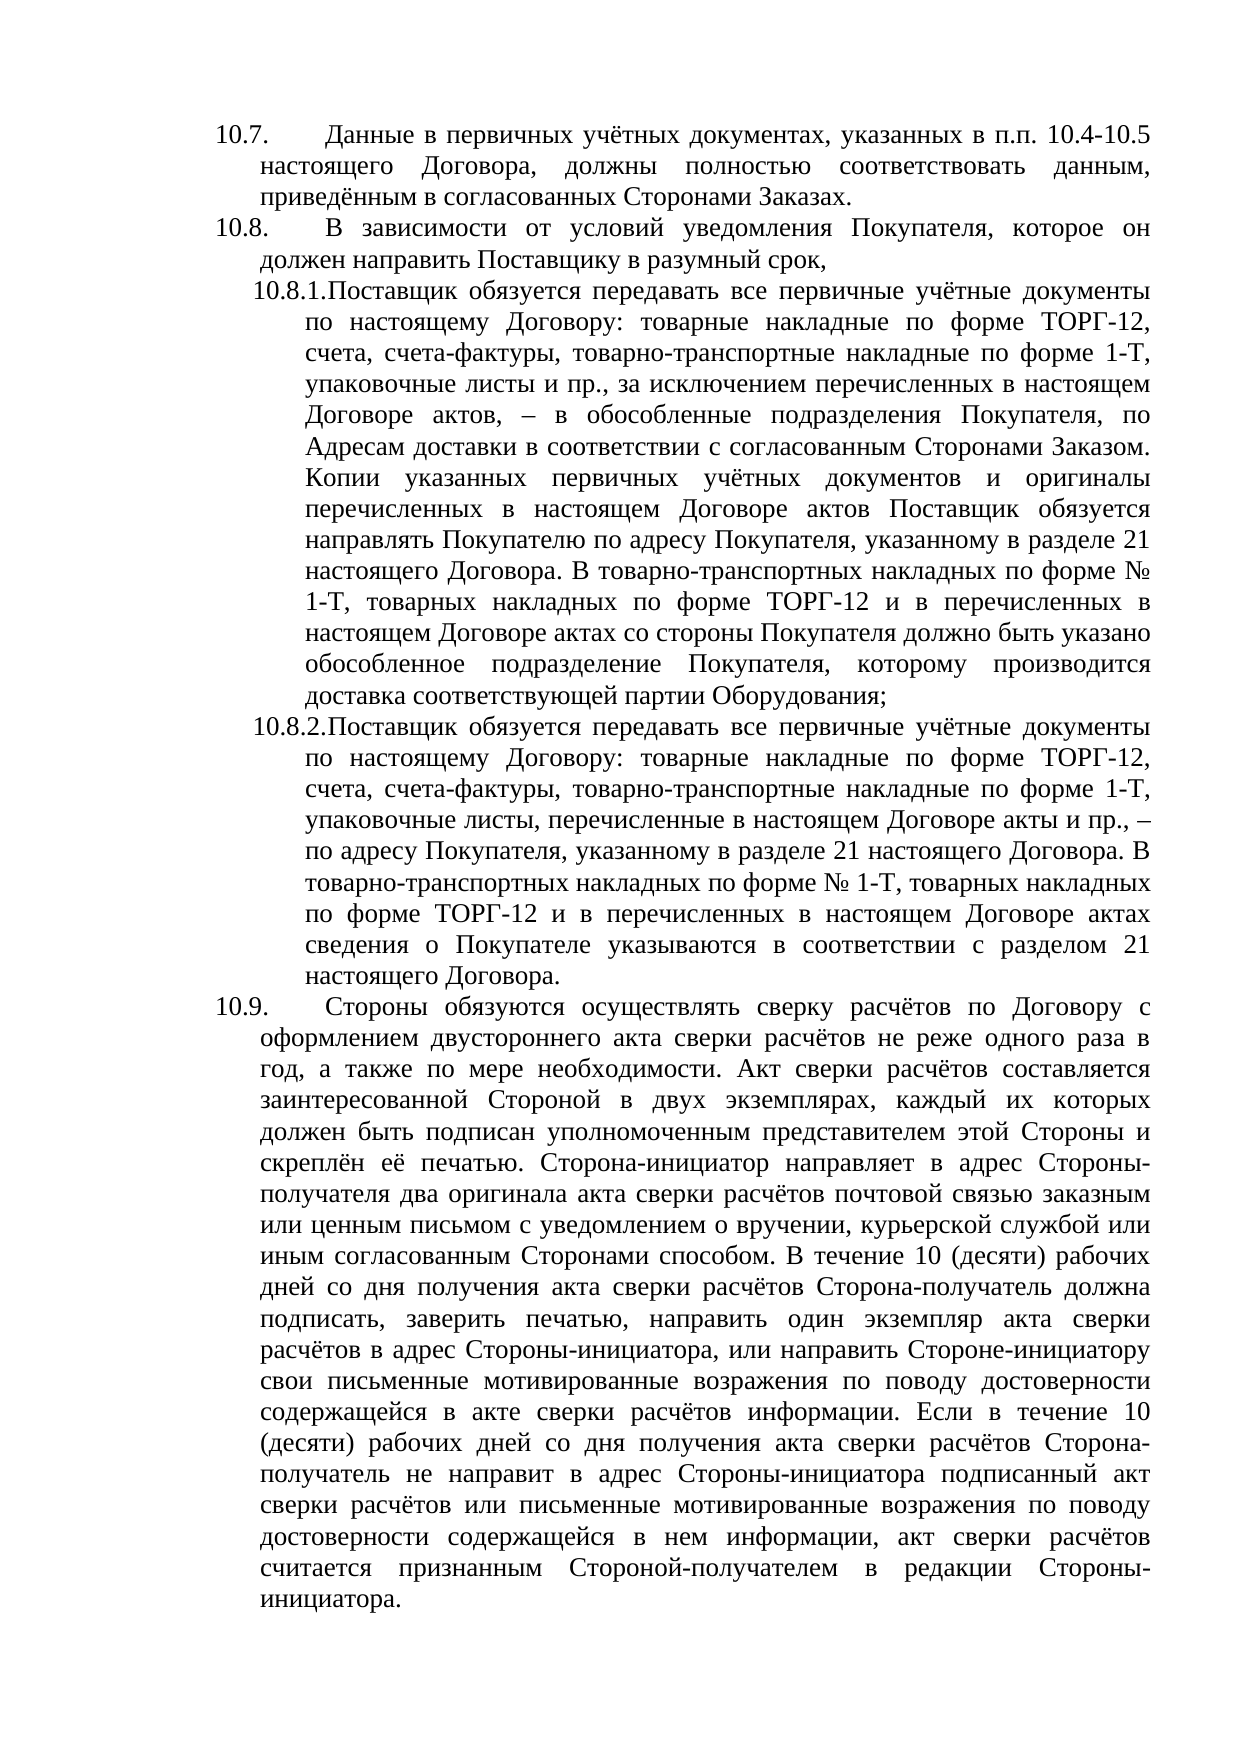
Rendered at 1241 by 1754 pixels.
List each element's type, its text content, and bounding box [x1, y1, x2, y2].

list Стороны обязуются осуществлять сверку расчётов по Договору с оформлением двустороннего акта сверки расчётов не реже одного раза в год, а также по мере необходимости. Акт сверки расчётов составляется заинтересованной Стороной в двух экземплярах, каждый их которых должен быть подписан уполномоченным представителем этой Стороны и скреплён её печатью. Сторона-инициатор направляет в адрес Стороны-получателя два оригинала акта сверки расчётов почтовой связью заказным или ценным письмом с уведомлением о вручении, курьерской службой или иным согласованным Сторонами способом. В течение 10 (десяти) рабочих дней со дня получения акта сверки расчётов Сторона-получатель должна подписать, заверить печатью, направить один экземпляр акта сверки расчётов в адрес Стороны-инициатора, или направить Стороне-инициатору свои письменные мотивированные возражения по поводу достоверности содержащейся в акте сверки расчётов информации. Если в течение 10 (десяти) рабочих дней со дня получения акта сверки расчётов Сторона-получатель не направит в адрес Стороны-инициатора подписанный акт сверки расчётов или письменные мотивированные возражения по поводу достоверности содержащейся в нем информации, акт сверки расчётов считается признанным Стороной-получателем в редакции Стороны-инициатора. [215, 990, 1152, 1613]
list В зависимости от условий уведомления Покупателя, которое он должен направить Поставщику в разумный срок, [215, 212, 1152, 274]
list Поставщик обязуется передавать все первичные учётные документы по настоящему Договору: товарные накладные по форме ТОРГ-12, счета, счета-фактуры, товарно-транспортные накладные по форме 1-Т, упаковочные листы и пр., за исключением перечисленных в настоящем Договоре актов, – в обособленные подразделения Покупателя, по Адресам доставки в соответствии с согласованным Сторонами Заказом. Копии указанных первичных учётных документов и оригиналы перечисленных в настоящем Договоре актов Поставщик обязуется направлять Покупателю по адресу Покупателя, указанному в разделе 21 настоящего Договора. В товарно-транспортных накладных по форме № 1-Т, товарных накладных по форме ТОРГ-12 и в перечисленных в настоящем Договоре актах со стороны Покупателя должно быть указано обособленное подразделение Покупателя, которому производится доставка соответствующей партии Оборудования; [252, 274, 1152, 710]
list Поставщик обязуется передавать все первичные учётные документы по настоящему Договору: товарные накладные по форме ТОРГ-12, счета, счета-фактуры, товарно-транспортные накладные по форме 1-Т, упаковочные листы, перечисленные в настоящем Договоре акты и пр., – по адресу Покупателя, указанному в разделе 21 настоящего Договора. В товарно-транспортных накладных по форме № 1-Т, товарных накладных по форме ТОРГ-12 и в перечисленных в настоящем Договоре актах сведения о Покупателе указываются в соответствии с разделом 21 настоящего Договора. [252, 710, 1152, 990]
list Данные в первичных учётных документах, указанных в п.п. 10.4-10.5 настоящего Договора, должны полностью соответствовать данным, приведённым в согласованных Сторонами Заказах. [215, 118, 1152, 212]
